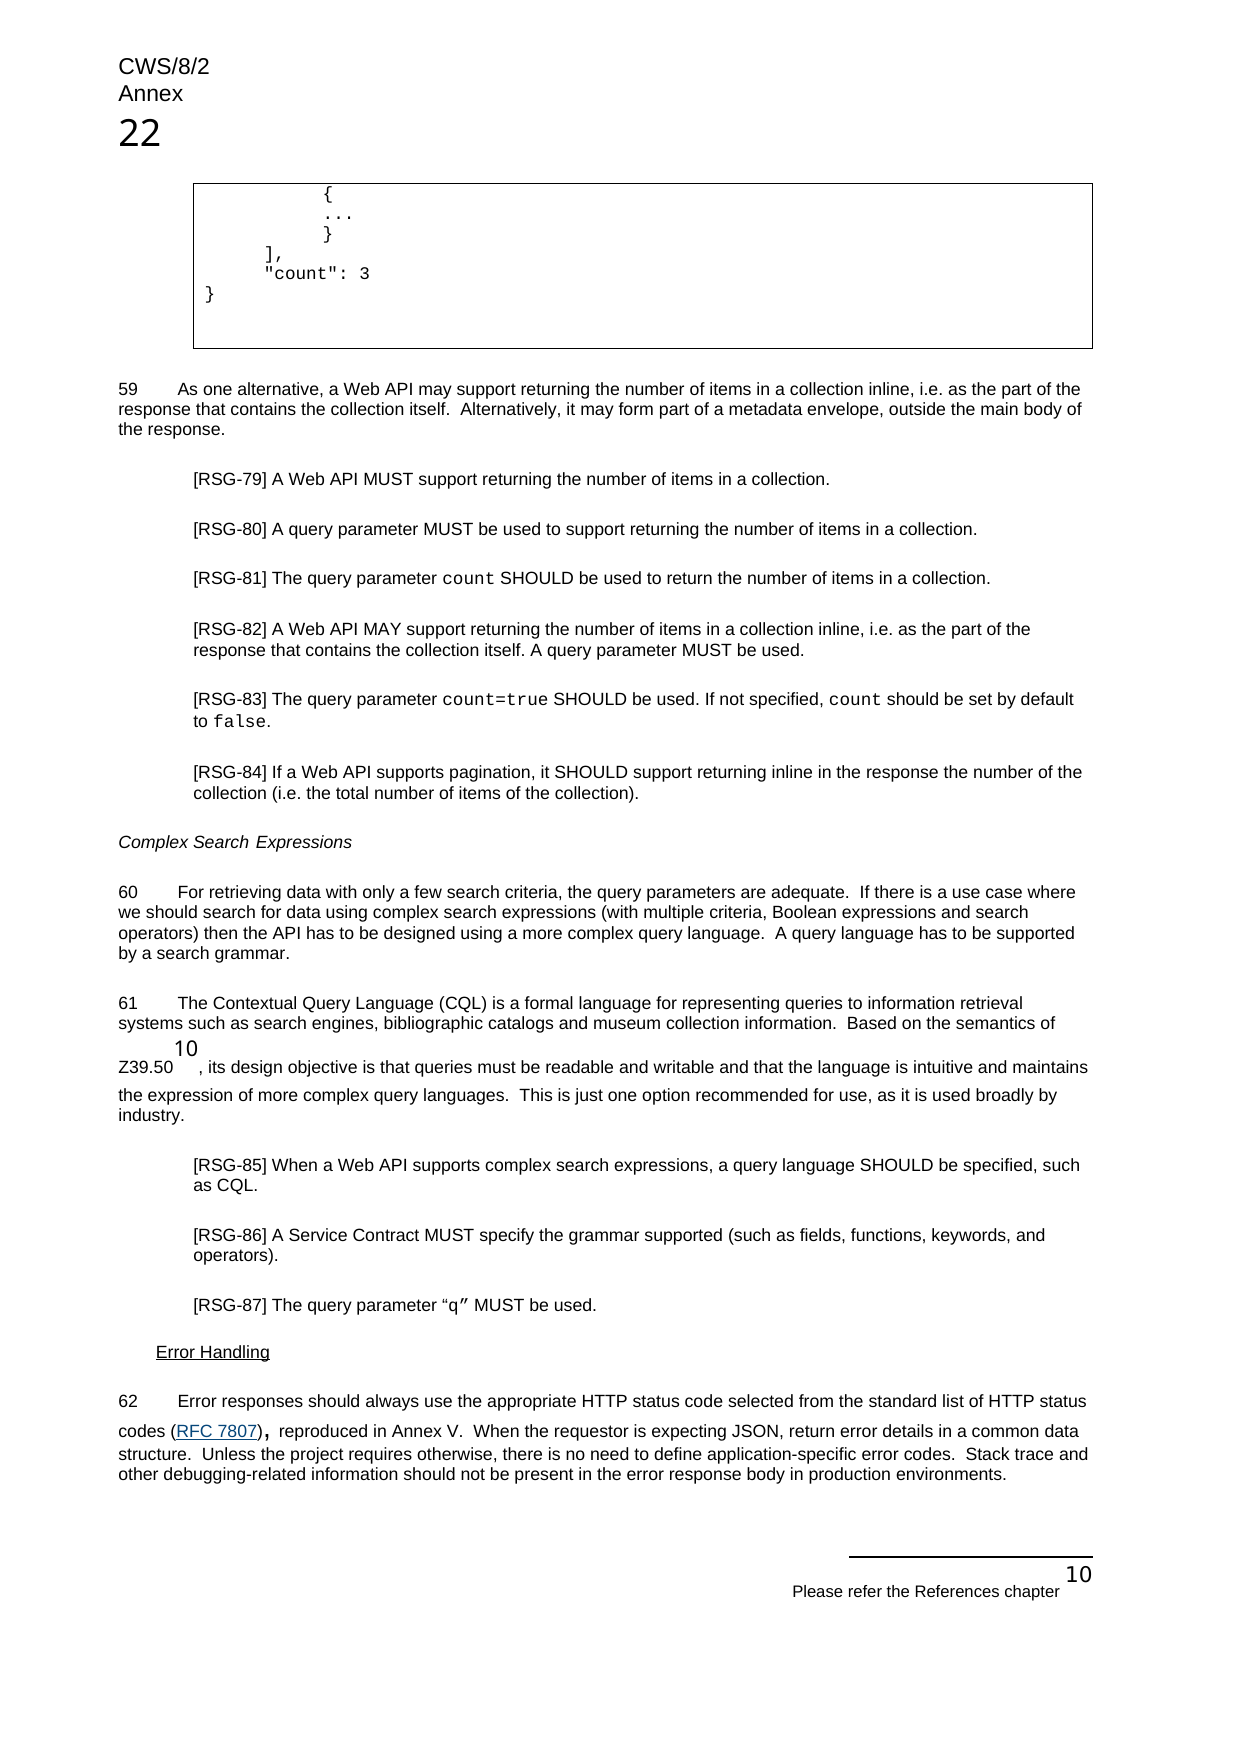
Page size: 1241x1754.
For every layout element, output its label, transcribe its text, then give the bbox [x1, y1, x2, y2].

text [RSG-84] If a Web API supports pagination, it SHOULD support returning inline in the response the number of the collection (i.e. the total number of items of the collection). [193, 762, 1092, 803]
text Error Handling [156, 1341, 1092, 1362]
text Complex Search Expressions [118, 832, 1092, 852]
text [RSG-87] The query parameter “q” MUST be used. [193, 1294, 1092, 1316]
text [RSG-86] A Service Contract MUST specify the grammar supported (such as fields, functions, keywords, and operators). [193, 1224, 1092, 1265]
text [RSG-81] The query parameter count SHOULD be used to return the number of items in a collection. [193, 568, 1092, 590]
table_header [194, 184, 1092, 348]
text [RSG-83] The query parameter count=true SHOULD be used. If not specified, count should be set by default to false. [193, 689, 1092, 733]
text [RSG-79] A Web API MUST support returning the number of items in a collection. [193, 469, 1092, 489]
text The Contextual Query Language (CQL) is a formal language for representing queries to information retrieval systems such as search engines, bibliographic catalogs and museum collection information. Based on the semantics of Z39.50, its design objective is that queries must be readable and writable and that the language is intuitive and maintains the expression of more complex query languages. This is just one option recommended for use, as it is used broadly by industry. [118, 992, 1092, 1125]
text For retrieving data with only a few search criteria, the query parameters are adequate. If there is a use case where we should search for data using complex search expressions (with multiple criteria, Boolean expressions and search operators) then the API has to be designed using a more complex query language. A query language has to be supported by a search grammar. [118, 882, 1092, 963]
text [RSG-80] A query parameter MUST be used to support returning the number of items in a collection. [193, 518, 1092, 539]
text Error responses should always use the appropriate HTTP status code selected from the standard list of HTTP status codes (RFC 7807), reproduced in Annex V. When the requestor is expecting JSON, return error details in a common data structure. Unless the project requires otherwise, there is no need to define application-specific error codes. Stack trace and other debugging-related information should not be present in the error response body in production environments. [118, 1391, 1092, 1484]
text [RSG-85] When a Web API supports complex search expressions, a query language SHOULD be specified, such as CQL. [193, 1154, 1092, 1195]
text [RSG-82] A Web API MAY support returning the number of items in a collection inline, i.e. as the part of the response that contains the collection itself. A query parameter MUST be used. [193, 619, 1092, 660]
text As one alternative, a Web API may support returning the number of items in a collection inline, i.e. as the part of the response that contains the collection itself. Alternatively, it may form part of a metadata envelope, outside the main body of the response. [118, 378, 1092, 439]
